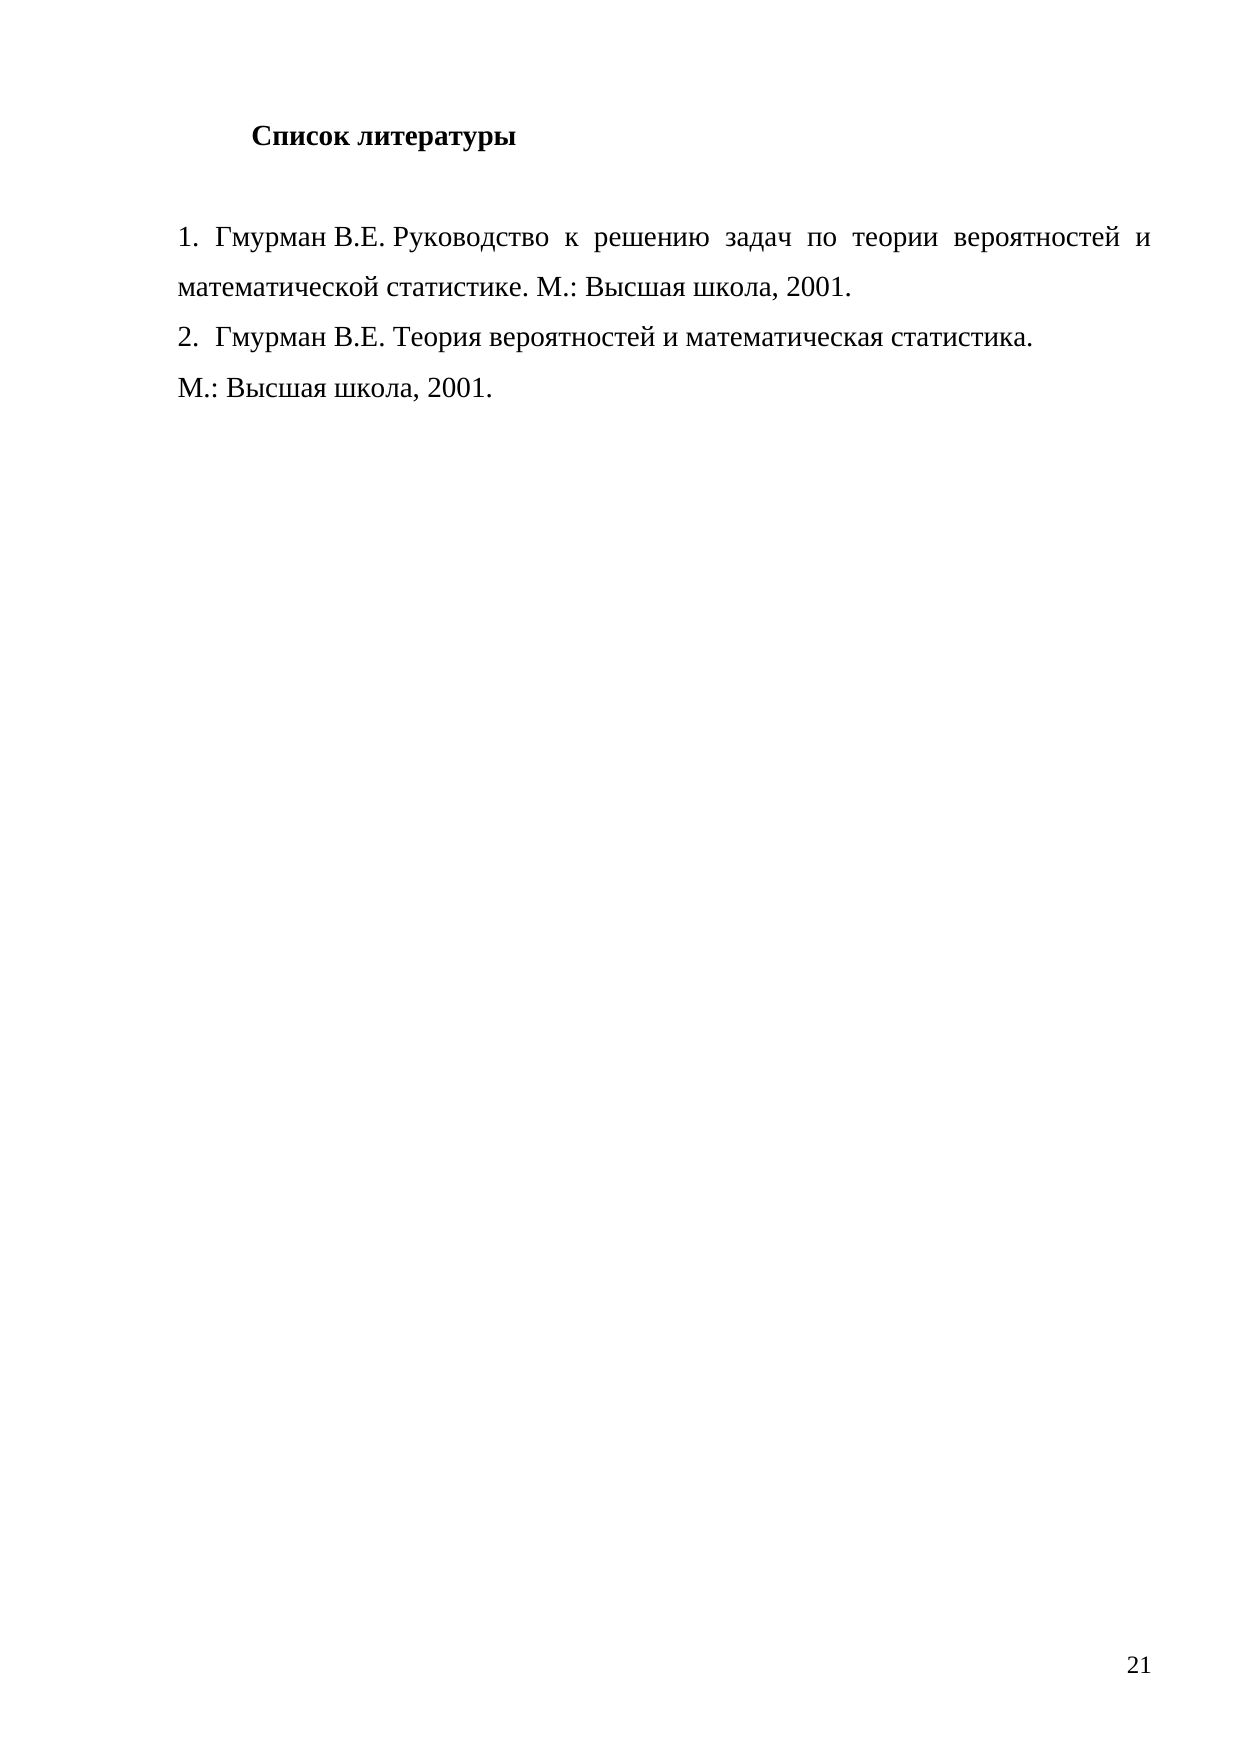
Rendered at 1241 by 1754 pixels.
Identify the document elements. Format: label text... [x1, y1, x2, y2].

list Гмурман В.Е. Руководство к решению задач по теории вероятностей и математической статистике. М.: Высшая школа, 2001. [177, 219, 1152, 303]
text М.: Высшая школа, 2001. [177, 370, 1152, 403]
text Список литературы [177, 118, 1152, 152]
list Гмурман В.Е. Теория вероятностей и математическая статистика. [177, 319, 1152, 353]
